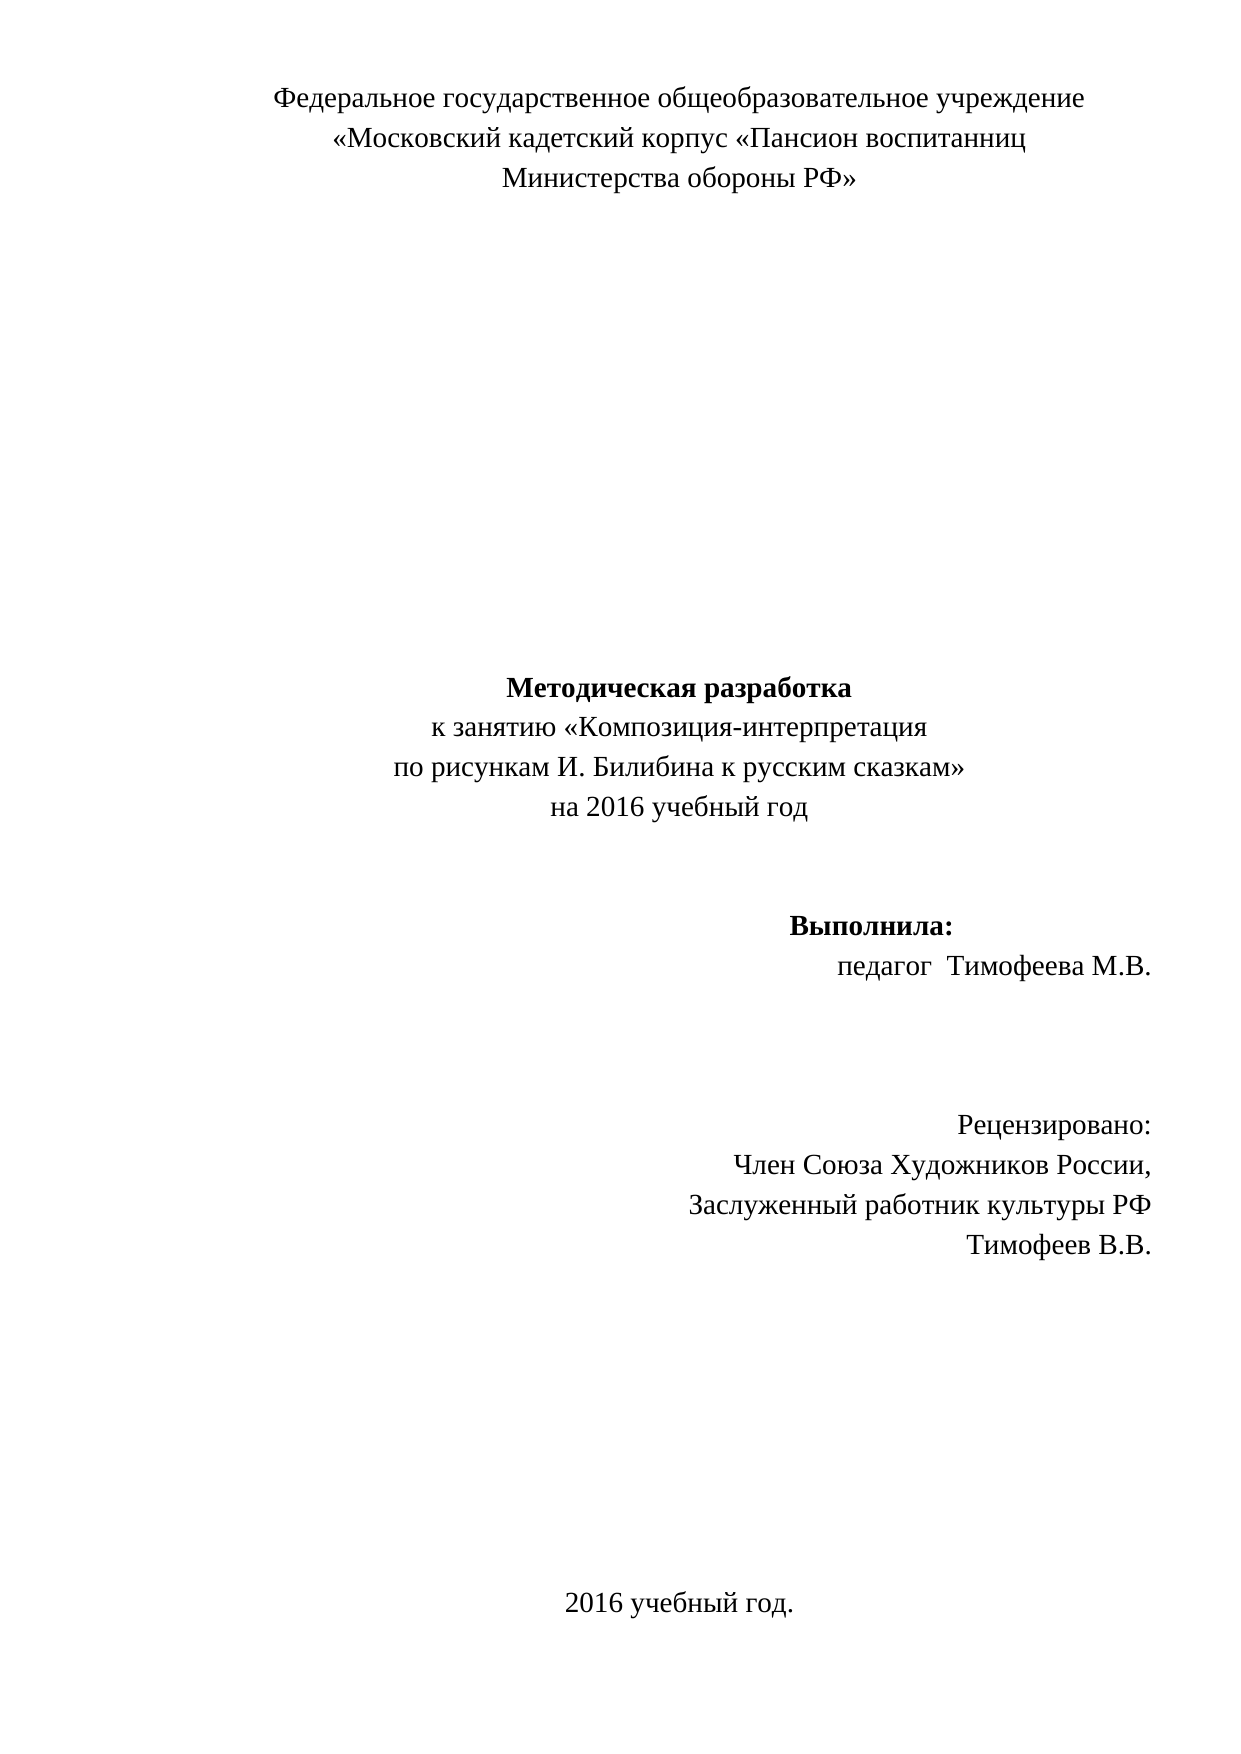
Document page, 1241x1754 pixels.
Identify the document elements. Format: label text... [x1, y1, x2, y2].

text «Московский кадетский корпус «Пансион воспитанниц [148, 120, 1152, 153]
text по рисункам И. Билибина к русским сказкам» [148, 749, 1152, 783]
text Методическая разработка [148, 670, 1152, 703]
text Тимофеев В.В. [148, 1227, 1152, 1260]
text Выполнила: [148, 908, 1152, 942]
text Рецензировано: [148, 1107, 1152, 1141]
text Заслуженный работник культуры РФ [148, 1187, 1152, 1221]
text 2016 учебный год. [148, 1585, 1152, 1618]
text Федеральное государственное общеобразовательное учреждение [148, 80, 1152, 114]
text к занятию «Композиция-интерпретация [148, 709, 1152, 743]
text Министерства обороны РФ» [148, 160, 1152, 193]
text педагог Тимофеева М.В. [148, 948, 1152, 982]
text Член Союза Художников России, [148, 1147, 1152, 1181]
text на 2016 учебный год [148, 789, 1152, 823]
